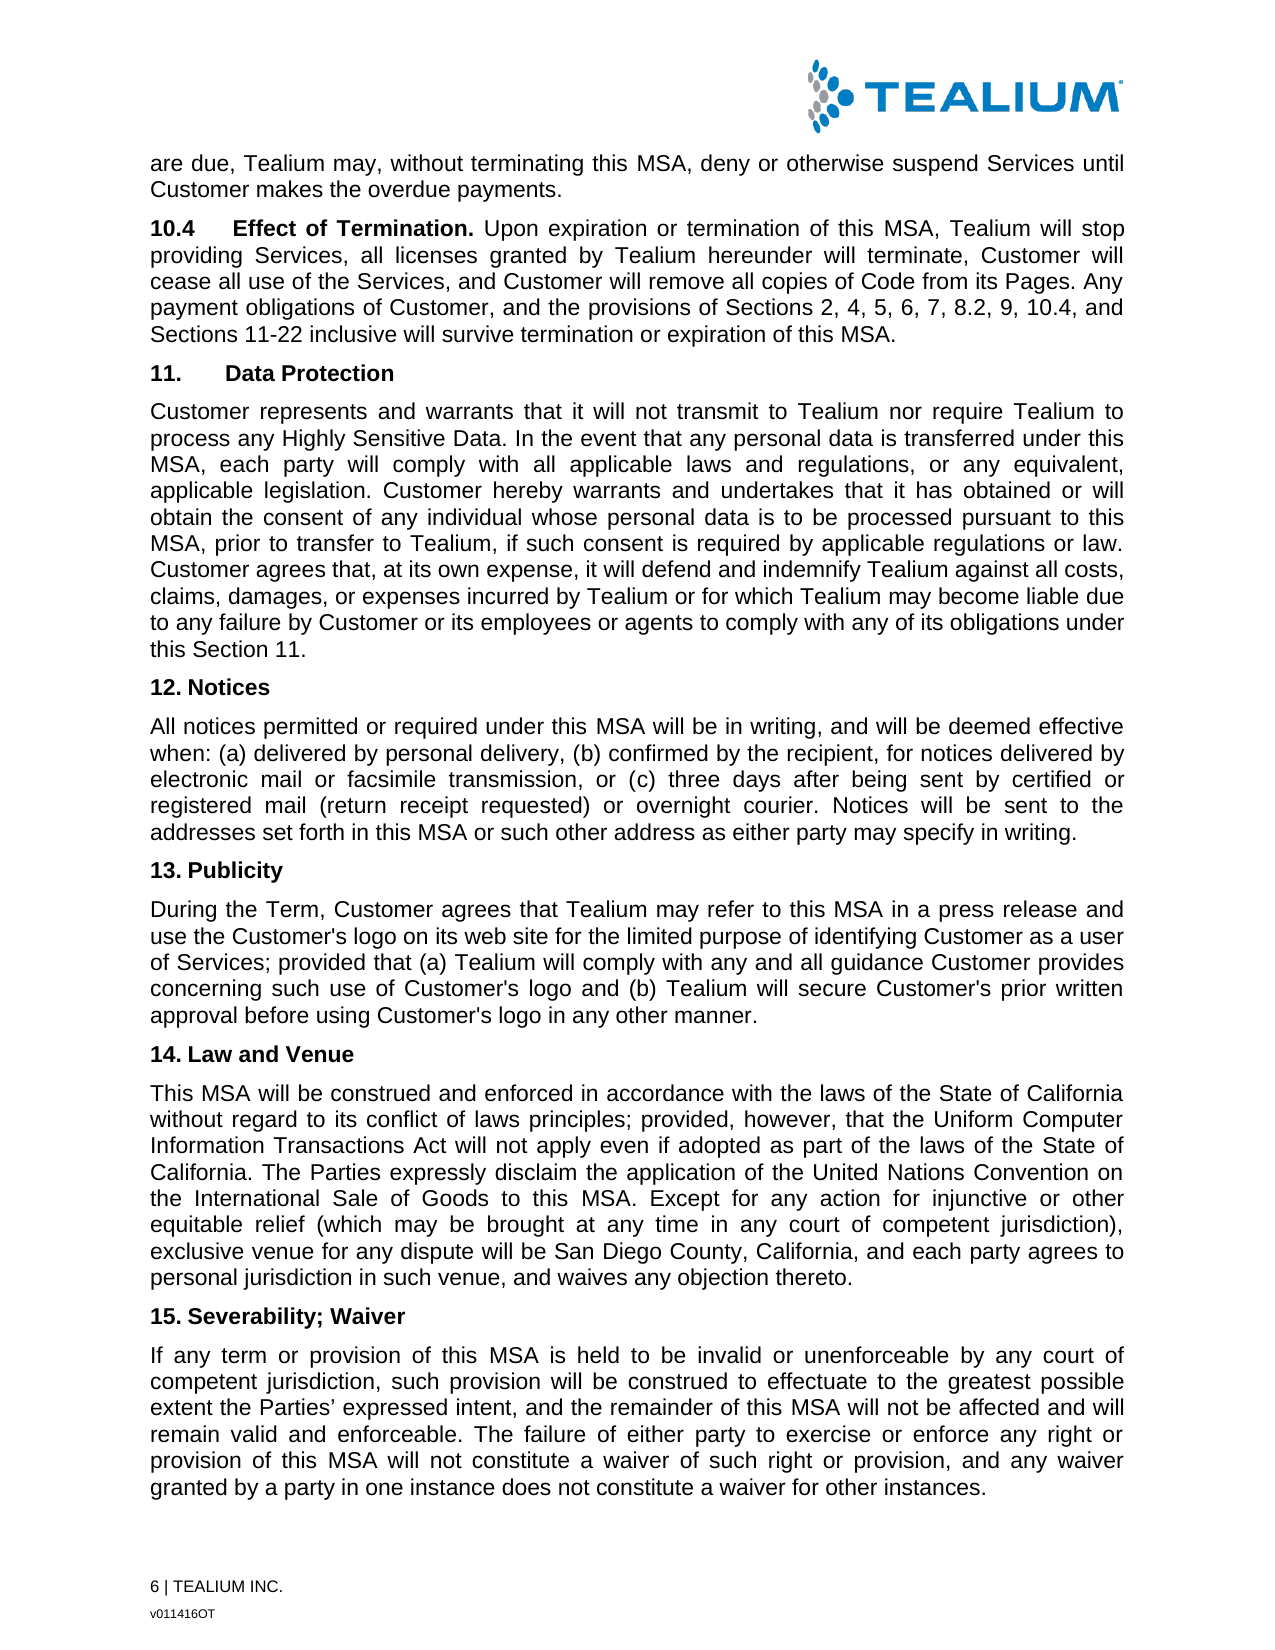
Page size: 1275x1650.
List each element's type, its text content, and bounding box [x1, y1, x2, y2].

text Customer represents and warrants that it will not transmit to Tealium nor require Tealium to process any Highly Sensitive Data. In the event that any personal data is transferred under this MSA, each party will comply with all applicable laws and regulations, or any equivalent, applicable legislation. Customer hereby warrants and undertakes that it has obtained or will obtain the consent of any individual whose personal data is to be processed pursuant to this MSA, prior to transfer to Tealium, if such consent is required by applicable regulations or law. Customer agrees that, at its own expense, it will defend and indemnify Tealium against all costs, claims, damages, or expenses incurred by Tealium or for which Tealium may become liable due to any failure by Customer or its employees or agents to comply with any of its obligations under this Section 11. [150, 398, 1125, 662]
text During the Term, Customer agrees that Tealium may refer to this MSA in a press release and use the Customer's logo on its web site for the limited purpose of identifying Customer as a user of Services; provided that (a) Tealium will comply with any and all guidance Customer provides concerning such use of Customer's logo and (b) Tealium will secure Customer's prior written approval before using Customer's logo in any other manner. [150, 896, 1125, 1028]
list Effect of Termination. Upon expiration or termination of this MSA, Tealium will stop providing Services, all licenses granted by Tealium hereunder will terminate, Customer will cease all use of the Services, and Customer will remove all copies of Code from its Pages. Any payment obligations of Customer, and the provisions of Sections 2, 4, 5, 6, 7, 8.2, 9, 10.4, and Sections 11-22 inclusive will survive termination or expiration of this MSA. [150, 215, 1125, 347]
text All notices permitted or required under this MSA will be in writing, and will be deemed effective when: (a) delivered by personal delivery, (b) confirmed by the recipient, for notices delivered by electronic mail or facsimile transmission, or (c) three days after being sent by certified or registered mail (return receipt requested) or overnight courier. Notices will be sent to the addresses set forth in this MSA or such other address as either party may specify in writing. [150, 713, 1125, 845]
list Data Protection [150, 359, 1125, 386]
picture [804, 55, 1125, 138]
text If any term or provision of this MSA is held to be invalid or unenforceable by any court of competent jurisdiction, such provision will be construed to effectuate to the greatest possible extent the Parties’ expressed intent, and the remainder of this MSA will not be affected and will remain valid and enforceable. The failure of either party to exercise or enforce any right or provision of this MSA will not constitute a waiver of such right or provision, and any waiver granted by a party in one instance does not constitute a waiver for other instances. [150, 1342, 1125, 1500]
text This MSA will be construed and enforced in accordance with the laws of the State of California without regard to its conflict of laws principles; provided, however, that the Uniform Computer Information Transactions Act will not apply even if adopted as part of the laws of the State of California. The Parties expressly disclaim the application of the United Nations Convention on the International Sale of Goods to this MSA. Except for any action for injunctive or other equitable relief (which may be brought at any time in any court of competent jurisdiction), exclusive venue for any dispute will be San Diego County, California, and each party agrees to personal jurisdiction in such venue, and waives any objection thereto. [150, 1079, 1125, 1290]
list Law and Venue [150, 1041, 1125, 1067]
list Severability; Waiver [150, 1303, 1125, 1329]
list Notices [150, 674, 1125, 701]
list Publicity [150, 857, 1125, 884]
